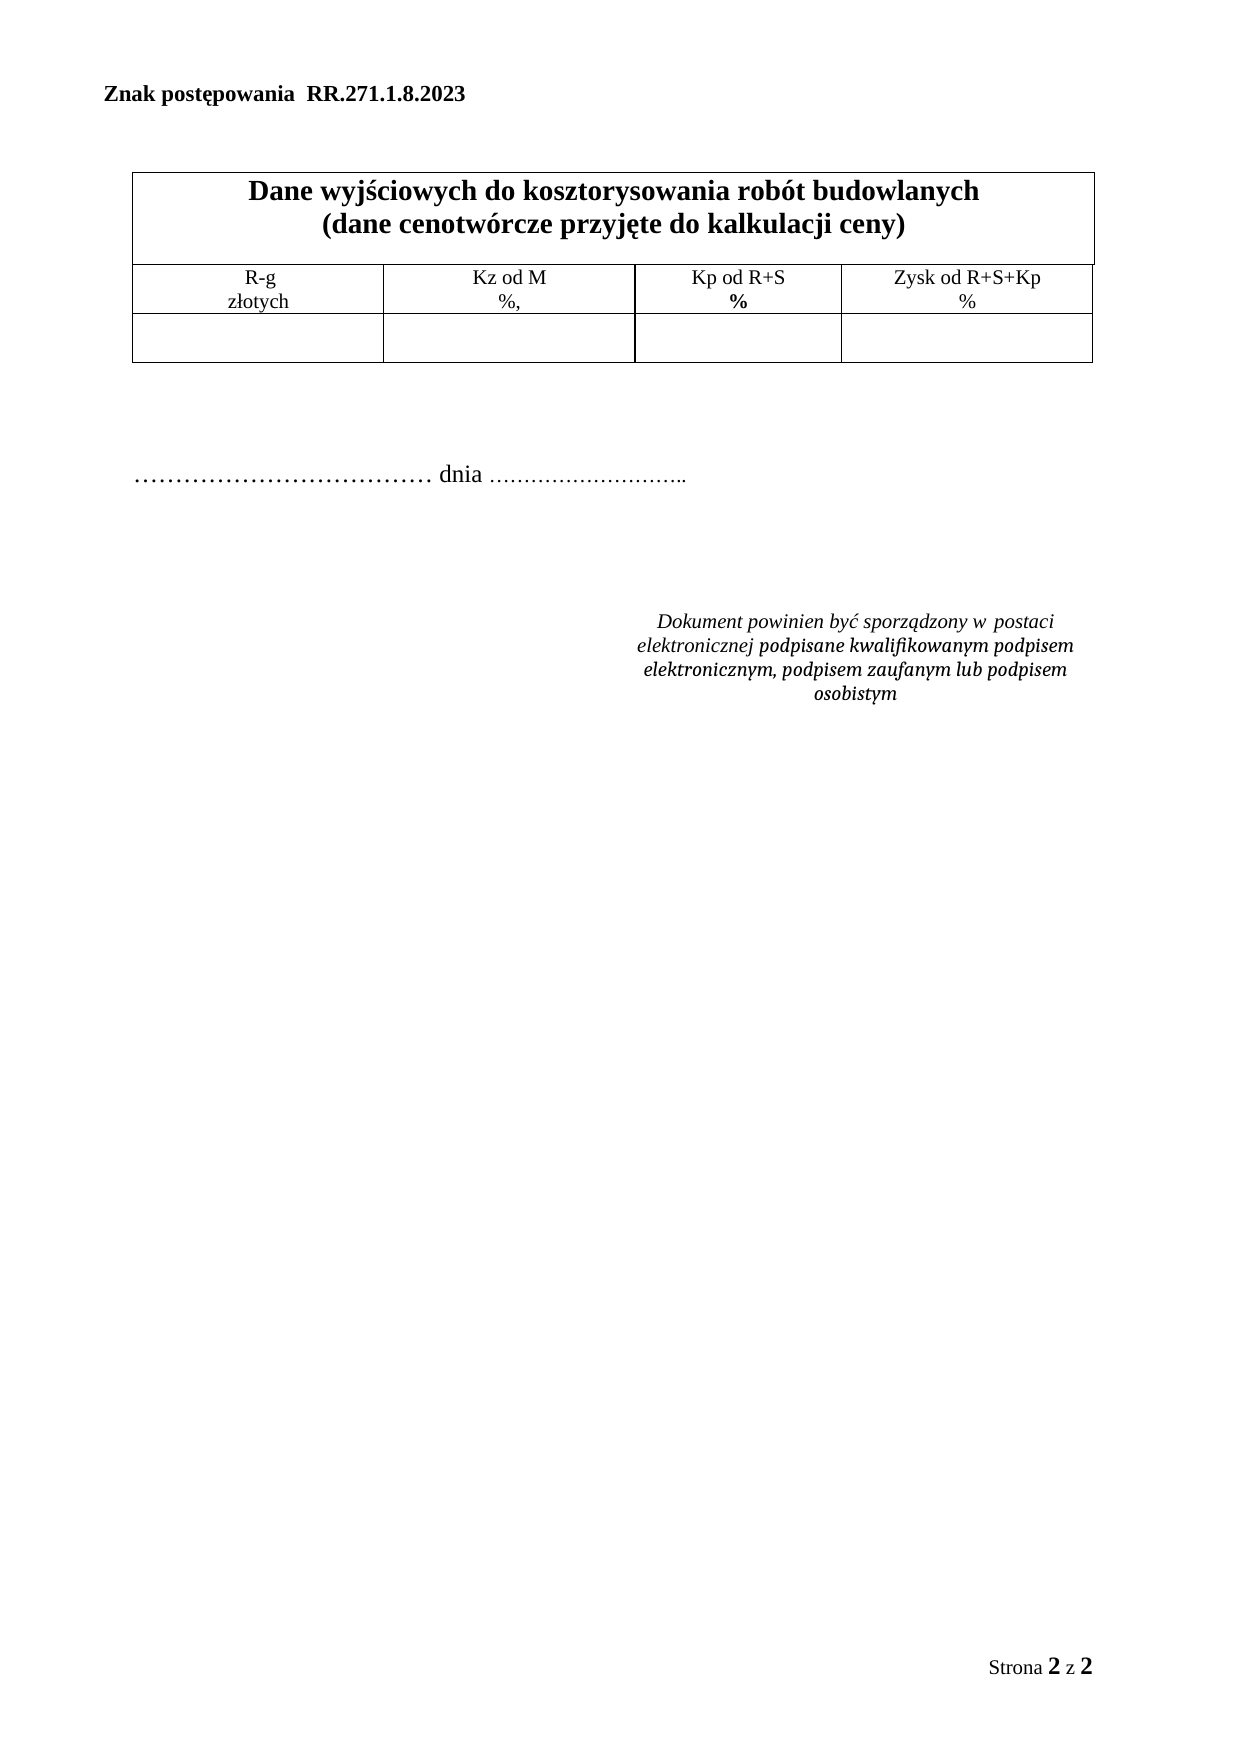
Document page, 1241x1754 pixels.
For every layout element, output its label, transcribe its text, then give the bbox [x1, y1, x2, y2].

text ……………………………… dnia ……………………….. [133, 459, 1092, 488]
table_cell R-g złotych [133, 265, 383, 313]
table_cell Kp od R+S % [636, 265, 841, 313]
text Dokument powinien być sporządzony w postaci elektronicznej podpisane kwalifikowanym podpisem elektronicznym, podpisem zaufanym lub podpisem osobistym [620, 609, 1093, 705]
table_cell [133, 314, 383, 362]
table_cell Kz od M %, [384, 265, 634, 313]
table_cell [636, 314, 841, 362]
table_header Dane wyjściowych do kosztorysowania robót budowlanych (dane cenotwórcze przyjęte do kalkulacji ceny) [133, 173, 1094, 264]
table_cell [384, 314, 634, 362]
table_cell Zysk od R+S+Kp % [842, 265, 1092, 313]
table_cell [842, 314, 1092, 362]
